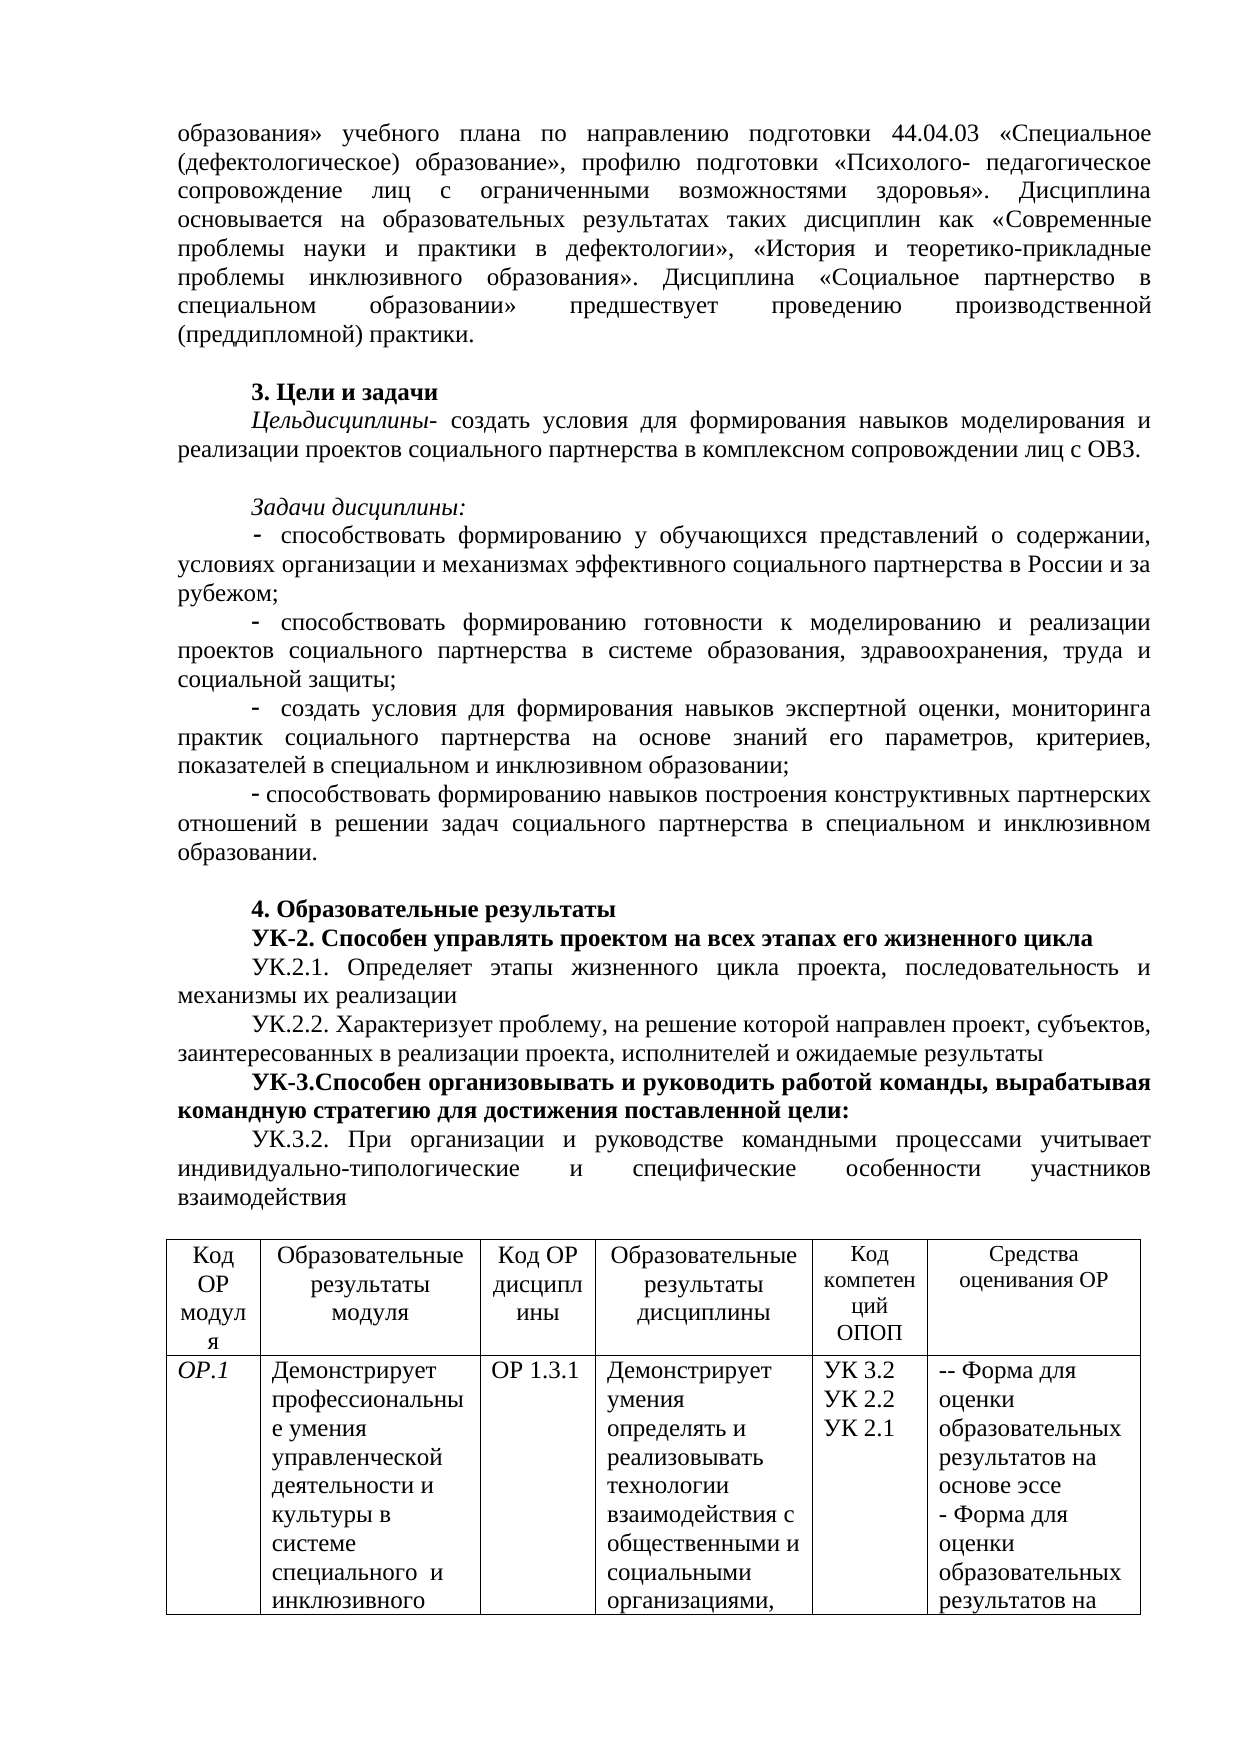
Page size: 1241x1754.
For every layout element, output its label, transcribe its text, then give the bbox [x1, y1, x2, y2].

list способствовать формированию готовности к моделированию и реализации проектов социального партнерства в системе образования, здравоохранения, труда и социальной защиты; [177, 607, 1152, 693]
text УК.2.1. Определяет этапы жизненного цикла проекта, последовательность и механизмы их реализации [177, 952, 1152, 1009]
table_cell ОР.1 [167, 1356, 260, 1614]
text Задачи дисциплины: [177, 492, 1152, 521]
text УК.3.2. При организации и руководстве командными процессами учитывает индивидуально-типологические и специфические особенности участников взаимодействия [177, 1124, 1152, 1211]
table_header Средства оценивания ОР [928, 1240, 1140, 1355]
table_cell ОР 1.3.1 [481, 1356, 595, 1614]
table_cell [813, 1356, 927, 1614]
text 4. Образовательные результаты [177, 894, 1152, 923]
list способствовать формированию у обучающихся представлений о содержании, условиях организации и механизмах эффективного социального партнерства в России и за рубежом; [177, 521, 1152, 607]
text УК-3.Способен организовывать и руководить работой команды, вырабатывая командную стратегию для достижения поставленной цели: [177, 1067, 1152, 1124]
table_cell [596, 1356, 812, 1614]
text УК-2. Способен управлять проектом на всех этапах его жизненного цикла [177, 923, 1152, 952]
table_header Образовательные результаты модуля [261, 1240, 480, 1355]
text 3. Цели и задачи [177, 377, 1152, 406]
list создать условия для формирования навыков экспертной оценки, мониторинга практик социального партнерства на основе знаний его параметров, критериев, показателей в специальном и инклюзивном образовании; [177, 693, 1152, 779]
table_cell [928, 1356, 1140, 1614]
table_header Образовательные результаты дисциплины [596, 1240, 812, 1355]
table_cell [261, 1356, 480, 1614]
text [177, 118, 1152, 348]
text Цельдисциплины- создать условия для формирования навыков моделирования и реализации проектов социального партнерства в комплексном сопровождении лиц с ОВЗ. [177, 406, 1152, 463]
list способствовать формированию навыков построения конструктивных партнерских отношений в решении задач социального партнерства в специальном и инклюзивном образовании. [177, 779, 1152, 866]
table_header Код компетенций ОПОП [813, 1240, 927, 1355]
table_header Код ОР дисциплины [481, 1240, 595, 1355]
text УК.2.2. Характеризует проблему, на решение которой направлен проект, субъектов, заинтересованных в реализации проекта, исполнителей и ожидаемые результаты [177, 1009, 1152, 1067]
table_header Код ОР модуля [167, 1240, 260, 1355]
